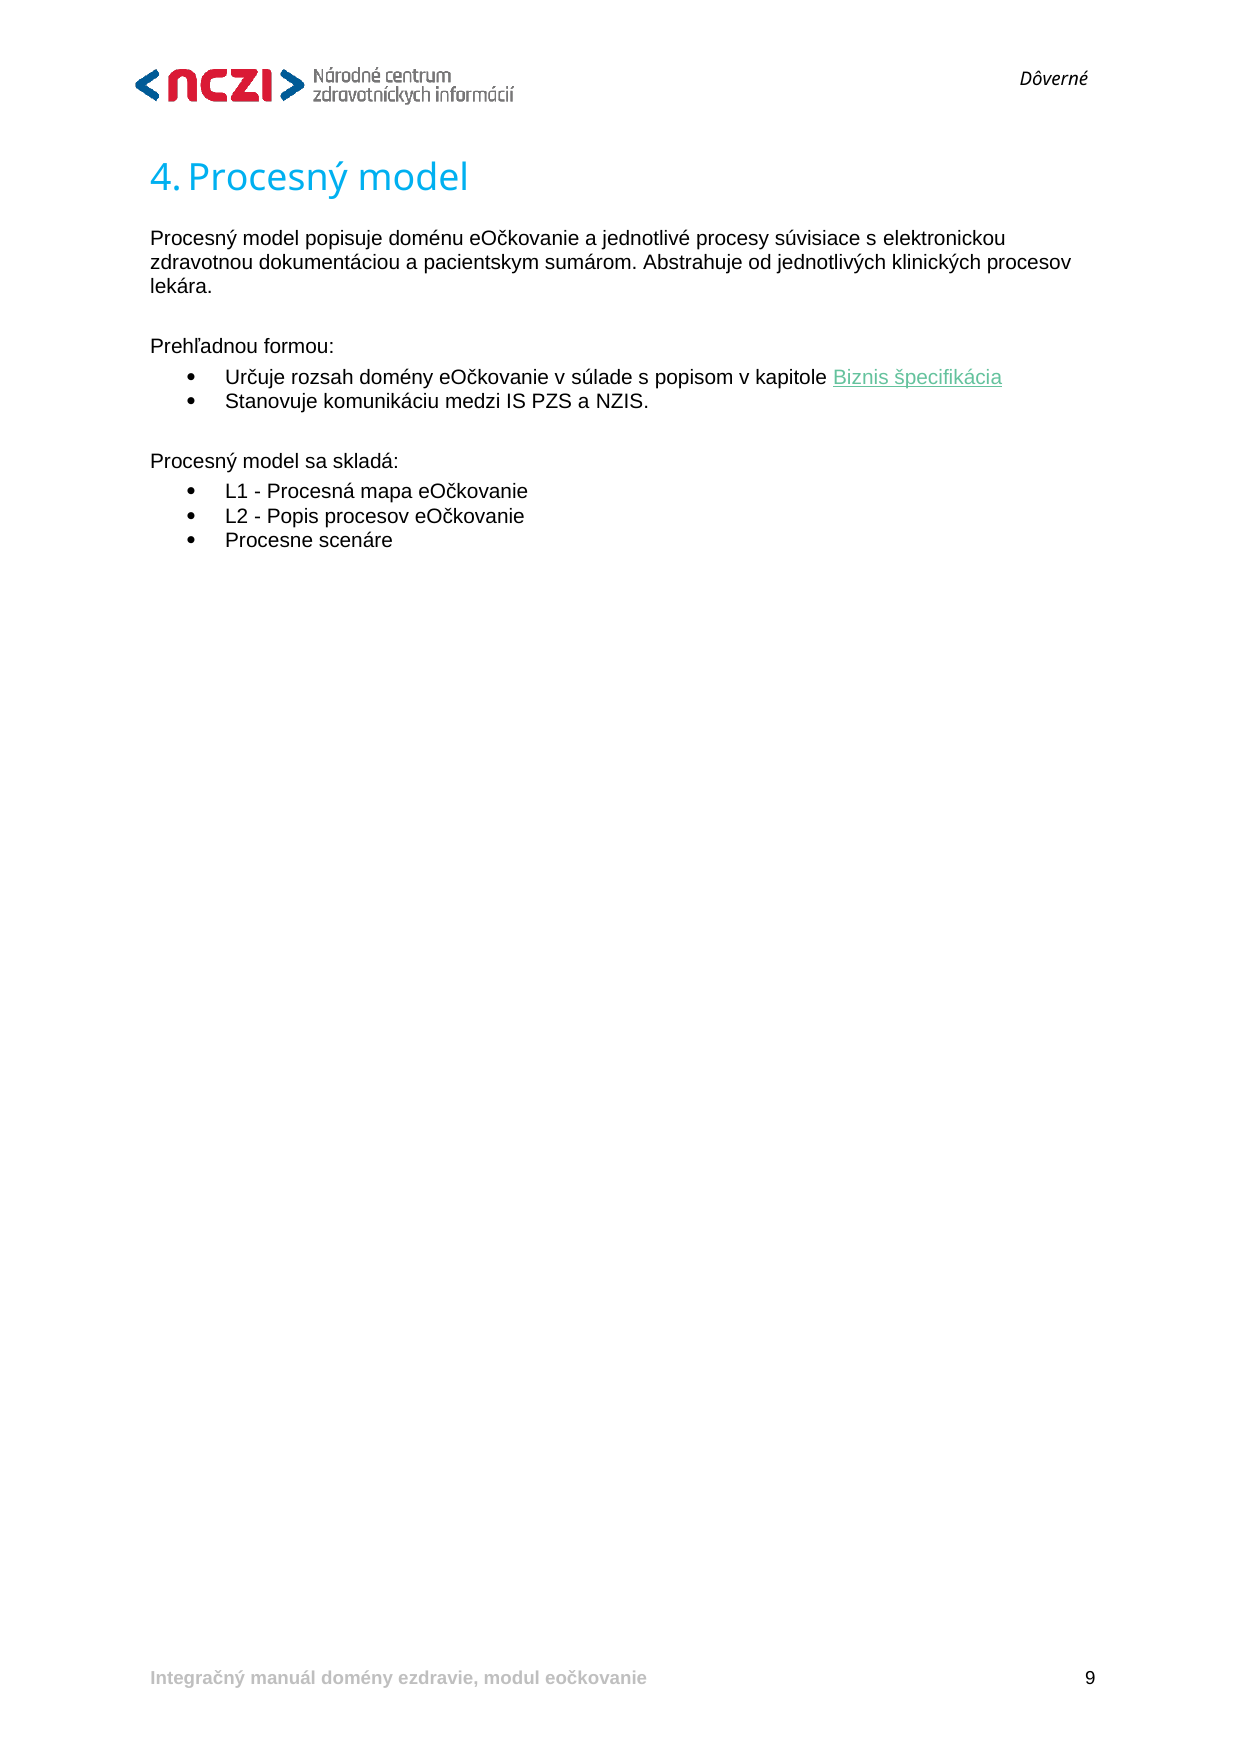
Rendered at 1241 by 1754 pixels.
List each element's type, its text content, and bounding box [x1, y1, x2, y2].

text Prehľadnou formou: [150, 334, 1090, 358]
list L1 - Procesná mapa eOčkovanie [187, 479, 1090, 503]
list Stanovuje komunikáciu medzi IS PZS a NZIS. [187, 389, 1090, 413]
text Procesný model popisuje doménu eOčkovanie a jednotlivé procesy súvisiace s elektronickou zdravotnou dokumentáciou a pacientskym sumárom. Abstrahuje od jednotlivých klinických procesov lekára. [150, 226, 1090, 298]
list Určuje rozsah domény eOčkovanie v súlade s popisom v kapitole Biznis špecifikácia [187, 364, 1090, 389]
text Procesný model sa skladá: [150, 449, 1090, 473]
subtitle Procesný model [150, 150, 1090, 201]
list Procesne scenáre [187, 527, 1090, 552]
picture [123, 53, 526, 118]
list L2 - Popis procesov eOčkovanie [187, 503, 1090, 527]
